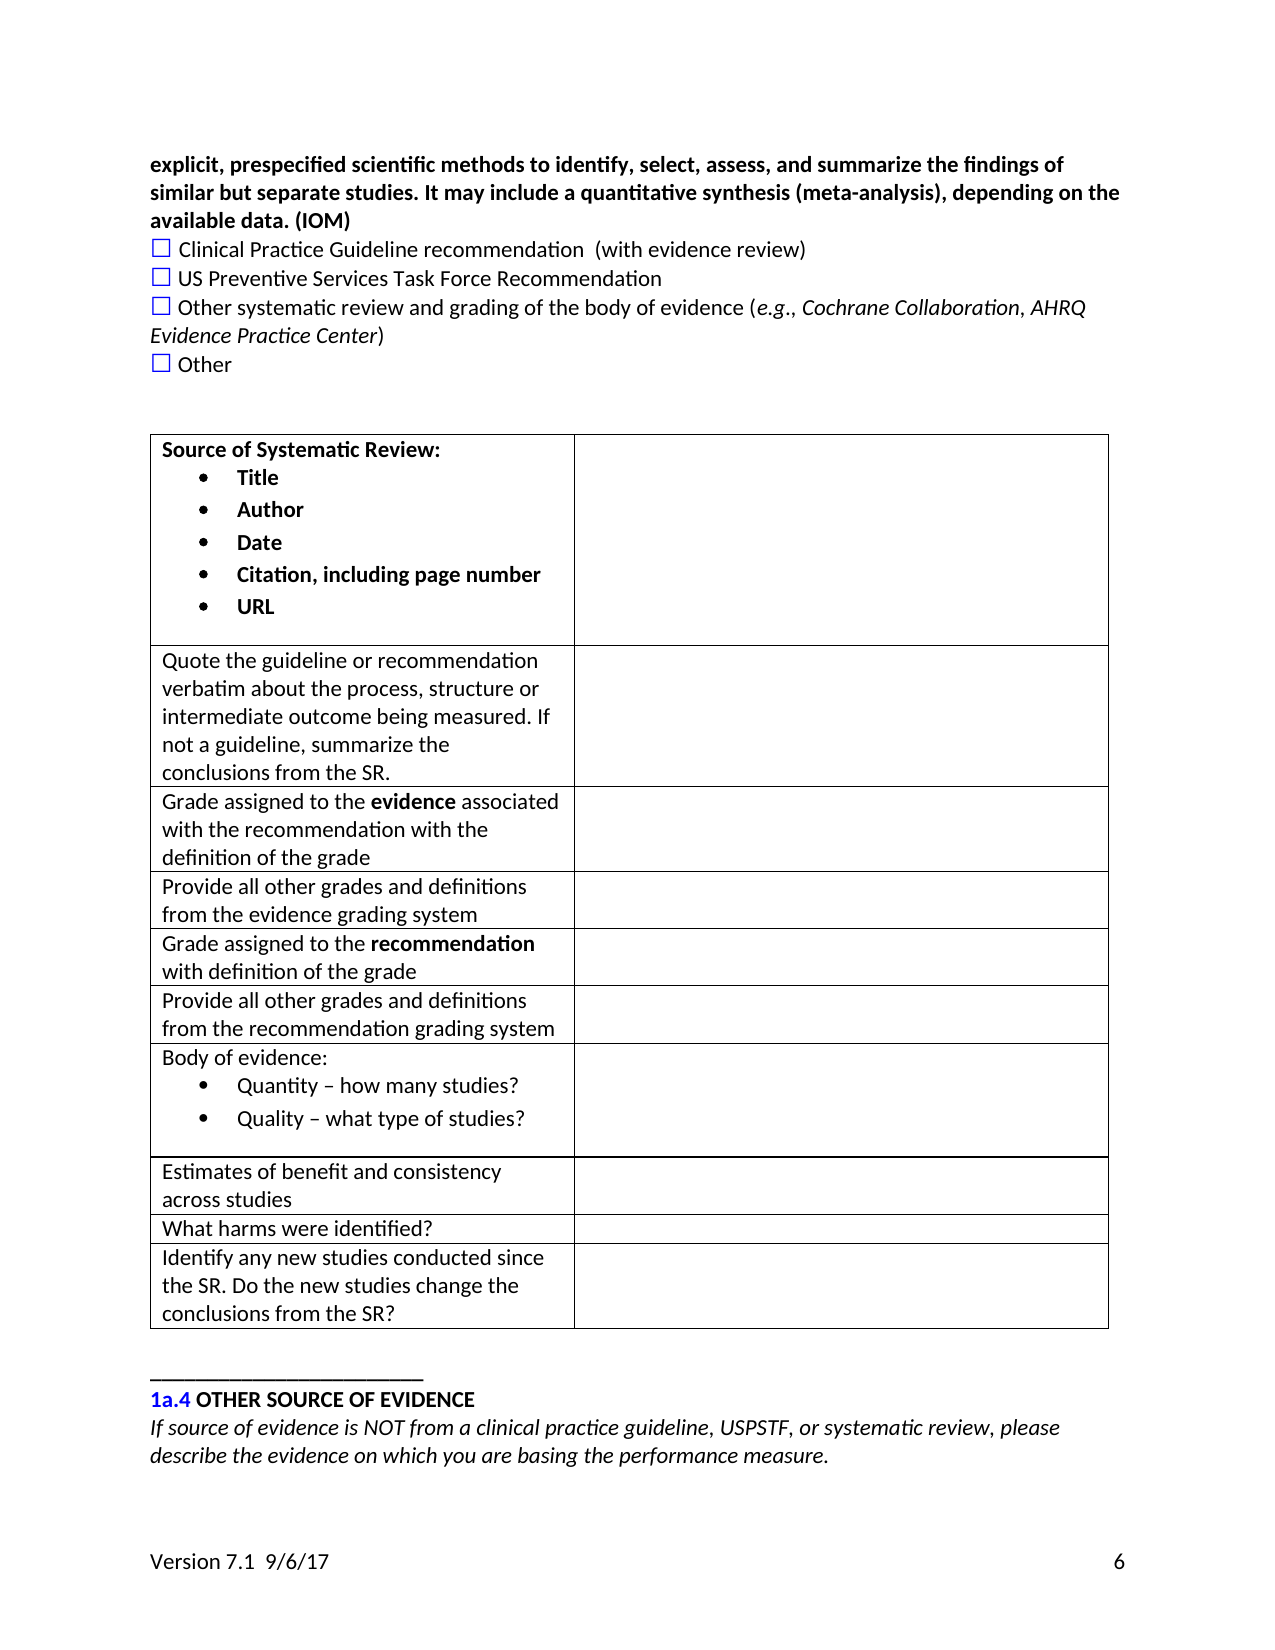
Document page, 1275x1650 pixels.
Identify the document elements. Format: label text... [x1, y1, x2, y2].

text ☐ Other [150, 349, 1125, 378]
table_cell [575, 1215, 1108, 1242]
table_cell [575, 872, 1108, 928]
table_cell [575, 1158, 1108, 1213]
table_cell Grade assigned to the recommendation with definition of the grade [151, 929, 574, 985]
text ☐ Clinical Practice Guideline recommendation (with evidence review) [150, 234, 1125, 263]
text If source of evidence is NOT from a clinical practice guideline, USPSTF, or systematic review, please describe the evidence on which you are basing the performance measure. [150, 1413, 1125, 1469]
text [150, 150, 1125, 234]
text ________________________ [150, 1357, 1125, 1385]
text 1a.4 OTHER SOURCE OF EVIDENCE [150, 1385, 1125, 1413]
table_cell Body of evidence: Quantity – how many studies? Quality – what type of studies? [151, 1044, 574, 1156]
table_cell Grade assigned to the evidence associated with the recommendation with the definition of the grade [151, 787, 574, 871]
table_cell Quote the guideline or recommendation verbatim about the process, structure or intermediate outcome being measured. If not a guideline, summarize the conclusions from the SR. [151, 646, 574, 786]
text ☐ US Preventive Services Task Force Recommendation [150, 263, 1125, 292]
table_cell Identify any new studies conducted since the SR. Do the new studies change the conclusions from the SR? [151, 1244, 574, 1328]
table_cell [575, 787, 1108, 871]
table_cell [575, 1044, 1108, 1156]
table_cell Provide all other grades and definitions from the evidence grading system [151, 872, 574, 928]
table_cell [575, 986, 1108, 1042]
table_header Source of Systematic Review: Title Author Date Citation, including page number URL [151, 435, 574, 645]
table_header [575, 435, 1108, 645]
table_cell What harms were identified? [151, 1215, 574, 1242]
text ☐ Other systematic review and grading of the body of evidence (e.g., Cochrane Collaboration, AHRQ Evidence Practice Center) [150, 292, 1125, 349]
table_cell Estimates of benefit and consistency across studies [151, 1158, 574, 1213]
table_cell [575, 646, 1108, 786]
table_cell [575, 1244, 1108, 1328]
table_cell Provide all other grades and definitions from the recommendation grading system [151, 986, 574, 1042]
table_cell [575, 929, 1108, 985]
